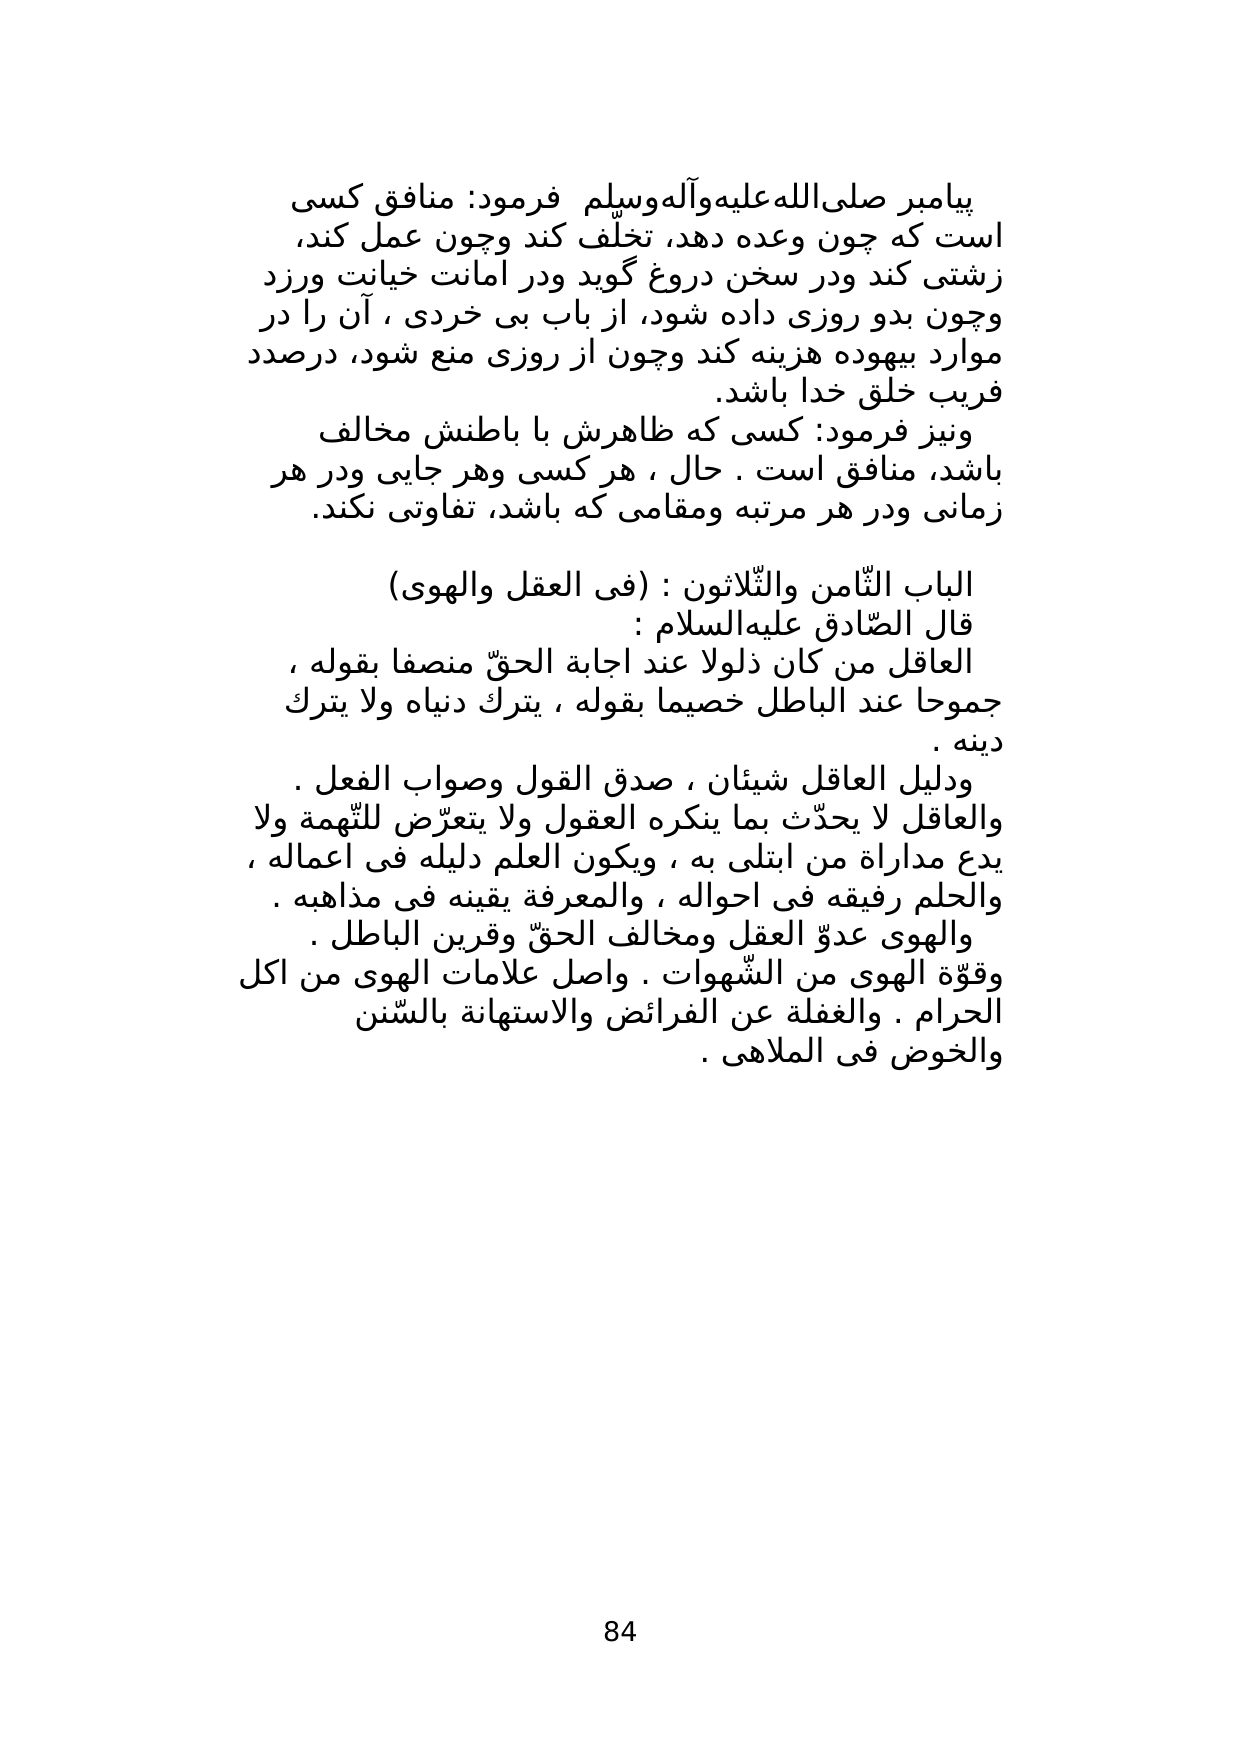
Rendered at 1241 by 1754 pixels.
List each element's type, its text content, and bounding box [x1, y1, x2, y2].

text الباب الثّامن والثّلاثون : (فى العقل والهوى) [236, 565, 1004, 604]
text قال الصّادق عليه‌السلام : [236, 604, 1004, 643]
text العاقل من كان ذلولا عند اجابة الحقّ منصفا بقوله ، جموحا عند الباطل خصيما بقوله ، يترك دنياه ولا يترك دينه . [236, 643, 1004, 759]
text والهوى عدوّ العقل ومخالف الحقّ وقرين الباطل . وقوّة الهوى من الشّهوات . واصل علامات الهوى من اكل الحرام . والغفلة عن الفرائض والاستهانة بالسّنن والخوض فى الملاهى . [236, 915, 1004, 1070]
text ودليل العاقل شيئان ، صدق القول وصواب الفعل . والعاقل لا يحدّث بما ينكره العقول ولا يتعرّض للتّهمة ولا يدع مداراة من ابتلى به ، ويكون العلم دليله فى اعماله ، والحلم رفيقه فى احواله ، والمعرفة يقينه فى مذاهبه . [236, 759, 1004, 915]
text ونيز فرمود: كسى كه ظاهرش با باطنش مخالف باشد، منافق است . حال ، هر كسى وهر جايى ودر هر زمانى ودر هر مرتبه ومقامى كه باشد، تفاوتى نكند. [236, 410, 1004, 527]
text پيامبر صلى‌الله‌عليه‌وآله‌وسلم فرمود: منافق كسى است كه چون وعده دهد، تخلّف كند وچون عمل كند، زشتى كند ودر سخن دروغ گويد ودر امانت خيانت ورزد وچون بدو روزى داده شود، از باب بى خردى ، آن را در موارد بيهوده هزينه كند وچون از روزى منع شود، درصدد فريب خلق خدا باشد. [236, 177, 1004, 410]
